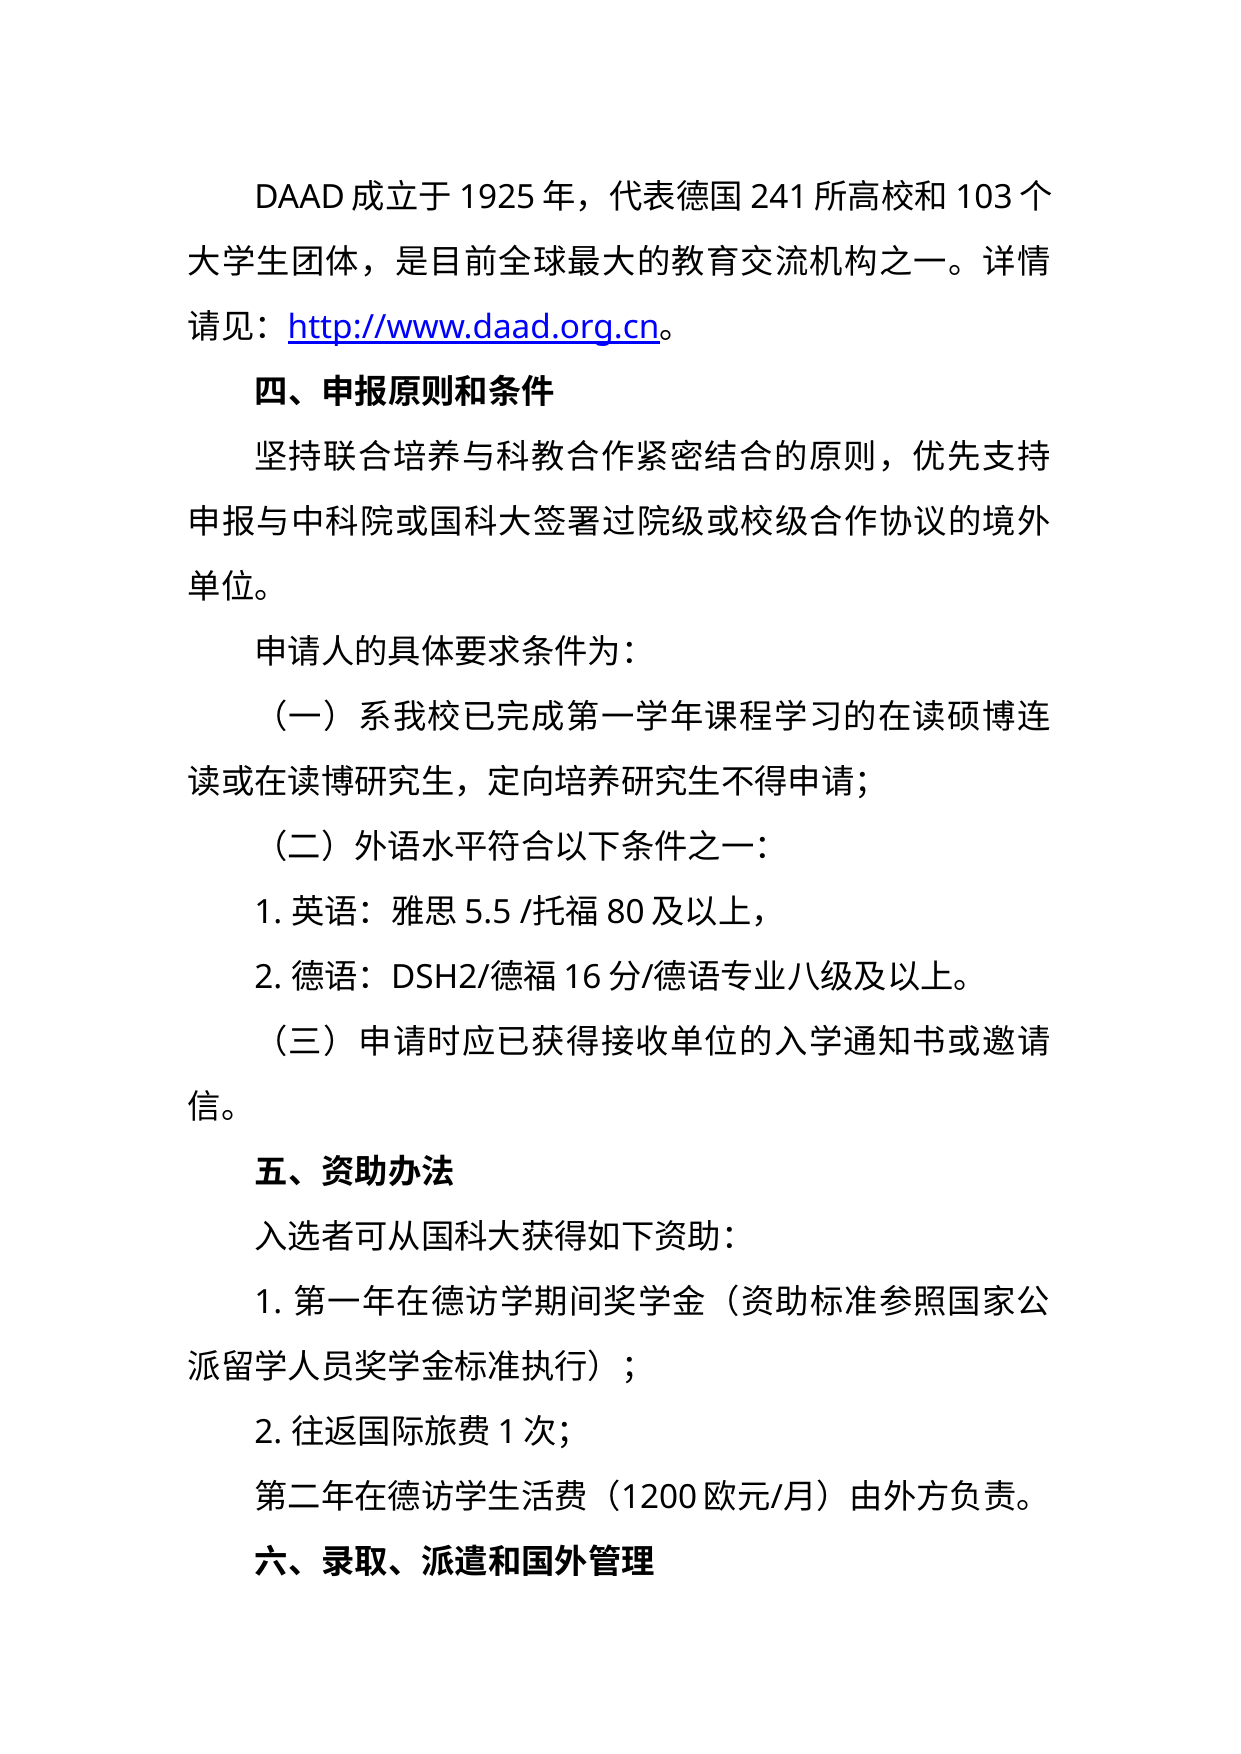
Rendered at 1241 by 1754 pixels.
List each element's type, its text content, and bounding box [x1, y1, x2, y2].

text 坚持联合培养与科教合作紧密结合的原则，优先支持申报与中科院或国科大签署过院级或校级合作协议的境外单位。 [187, 422, 1053, 617]
text 五、资助办法 [187, 1137, 1053, 1202]
text （三）申请时应已获得接收单位的入学通知书或邀请信。 [187, 1007, 1053, 1137]
text 入选者可从国科大获得如下资助： [187, 1202, 1053, 1267]
text 1. 第一年在德访学期间奖学金（资助标准参照国家公派留学人员奖学金标准执行）； [187, 1267, 1053, 1397]
text 第二年在德访学生活费（1200欧元/月）由外方负责。 [187, 1462, 1053, 1527]
text （一）系我校已完成第一学年课程学习的在读硕博连读或在读博研究生，定向培养研究生不得申请； [187, 682, 1053, 812]
text 2. 德语：DSH2/德福16分/德语专业八级及以上。 [187, 942, 1053, 1007]
text DAAD成立于1925年，代表德国241所高校和103个大学生团体，是目前全球最大的教育交流机构之一。详情请见：http://www.daad.org.cn。 [187, 162, 1053, 357]
text 四、申报原则和条件 [187, 357, 1053, 422]
text 2. 往返国际旅费1次； [187, 1397, 1053, 1462]
text 申请人的具体要求条件为： [187, 617, 1053, 682]
text 1. 英语：雅思5.5 /托福 80及以上， [187, 877, 1053, 942]
text （二）外语水平符合以下条件之一： [187, 812, 1053, 877]
text 六、录取、派遣和国外管理 [187, 1527, 1053, 1592]
